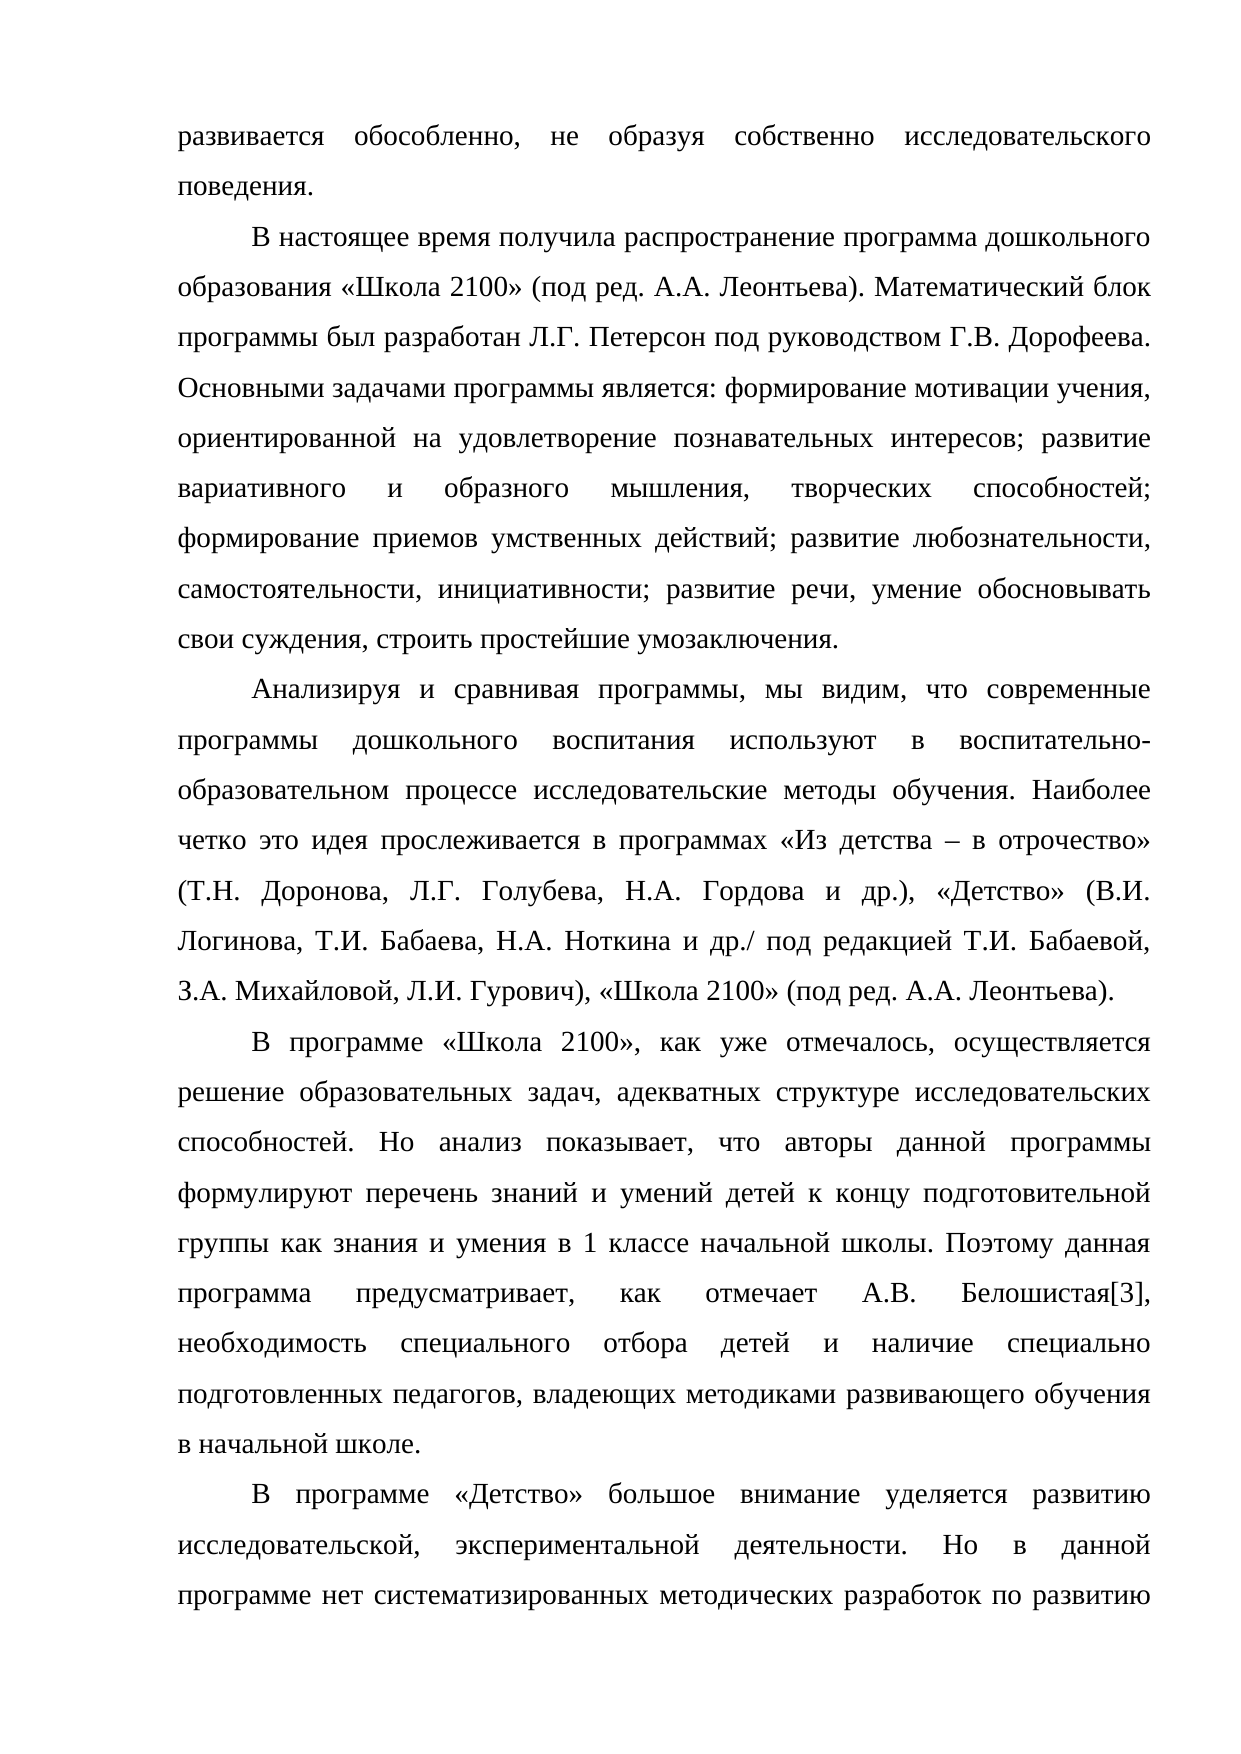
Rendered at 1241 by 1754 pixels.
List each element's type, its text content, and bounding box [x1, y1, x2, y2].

text В настоящее время получила распространение программа дошкольного образования «Школа 2100» (под ред. А.А. Леонтьева). Математический блок программы был разработан Л.Г. Петерсон под руководством Г.В. Дорофеева. Основными задачами программы является: формирование мотивации учения, ориентированной на удовлетворение познавательных интересов; развитие вариативного и образного мышления, творческих способностей; формирование приемов умственных действий; развитие любознательности, самостоятельности, инициативности; развитие речи, умение обосновывать свои суждения, строить простейшие умозаключения. [177, 219, 1152, 655]
text Анализируя и сравнивая программы, мы видим, что современные программы дошкольного воспитания используют в воспитательно-образовательном процессе исследовательские методы обучения. Наиболее четко это идея прослеживается в программах «Из детства – в отрочество» (Т.Н. Доронова, Л.Г. Голубева, Н.А. Гордова и др.), «Детство» (В.И. Логинова, Т.И. Бабаева, Н.А. Ноткина и др./ под редакцией Т.И. Бабаевой, З.А. Михайловой, Л.И. Гурович), «Школа 2100» (под ред. А.А. Леонтьева). [177, 672, 1152, 1007]
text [177, 1477, 1152, 1611]
text В программе «Школа 2100», как уже отмечалось, осуществляется решение образовательных задач, адекватных структуре исследовательских способностей. Но анализ показывает, что авторы данной программы формулируют перечень знаний и умений детей к концу подготовительной группы как знания и умения в 1 классе начальной школы. Поэтому данная программа предусматривает, как отмечает А.В. Белошистая[3], необходимость специального отбора детей и наличие специально подготовленных педагогов, владеющих методиками развивающего обучения в начальной школе. [177, 1024, 1152, 1460]
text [177, 118, 1152, 202]
